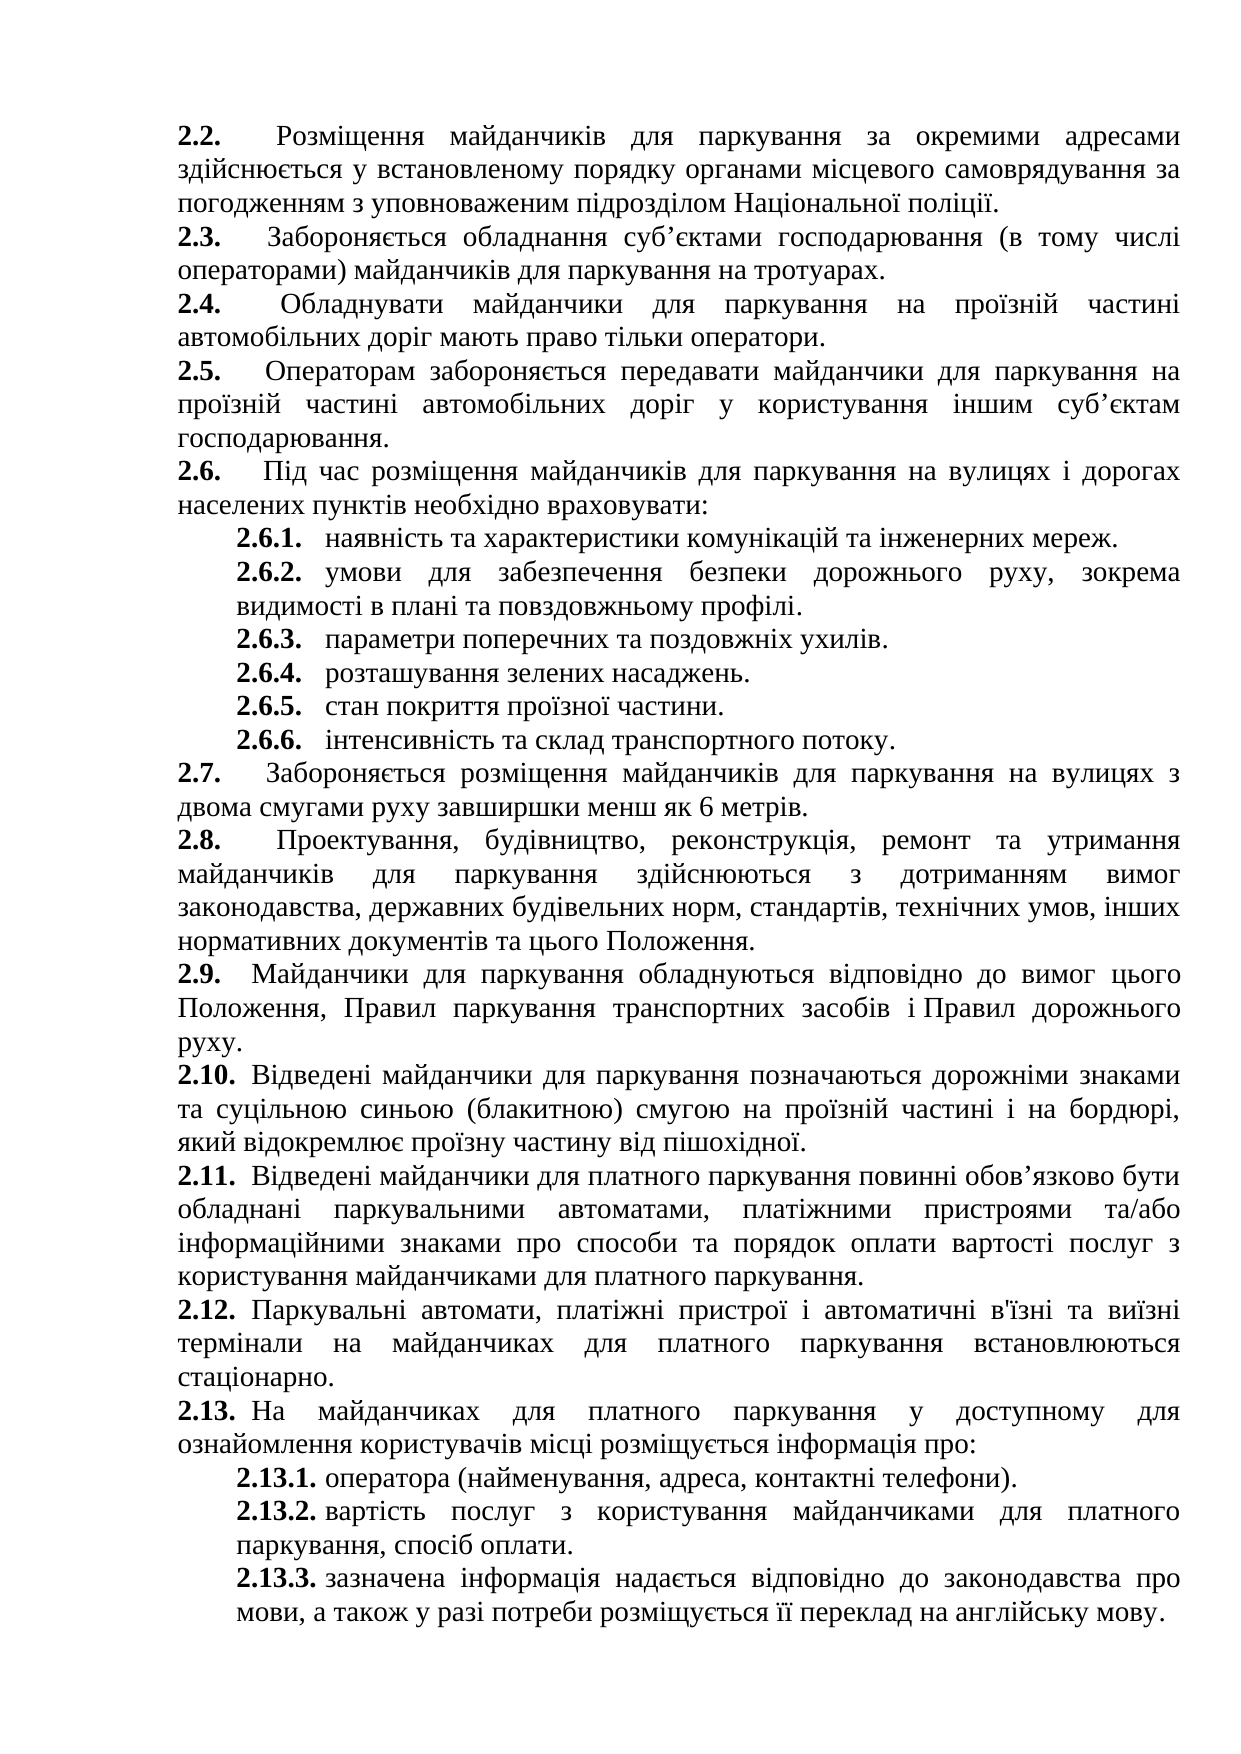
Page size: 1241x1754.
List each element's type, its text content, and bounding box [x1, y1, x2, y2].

list Обладнувати майданчики для паркування на проїзній частині автомобільних доріг мають право тільки оператори. [177, 286, 1181, 353]
list вартість послуг з користування майданчиками для платного паркування, спосіб оплати. [236, 1493, 1181, 1560]
list наявність та характеристики комунікацій та інженерних мереж. [236, 521, 1181, 554]
list Відведені майданчики для паркування позначаються дорожніми знаками та суцільною синьою (блакитною) смугою на проїзній частині і на бордюрі, який відокремлює проїзну частину від пішохідної. [177, 1057, 1181, 1158]
list Майданчики для паркування обладнуються відповідно до вимог цього Положення, Правил паркування транспортних засобів і Правил дорожнього руху. [177, 957, 1181, 1057]
list Під час розміщення майданчиків для паркування на вулицях і дорогах населених пунктів необхідно враховувати: [177, 453, 1181, 521]
list параметри поперечних та поздовжніх ухилів. [236, 621, 1181, 655]
list Відведені майданчики для платного паркування повинні обов’язково бути обладнані паркувальними автоматами, платіжними пристроями та/або інформаційними знаками про способи та порядок оплати вартості послуг з користування майданчиками для платного паркування. [177, 1158, 1181, 1292]
list Проектування, будівництво, реконструкція, ремонт та утримання майданчиків для паркування здійснюються з дотриманням вимог законодавства, державних будівельних норм, стандартів, технічних умов, інших нормативних документів та цього Положення. [177, 822, 1181, 957]
list Забороняється обладнання суб’єктами господарювання (в тому числі операторами) майданчиків для паркування на тротуарах. [177, 219, 1181, 286]
list Забороняється розміщення майданчиків для паркування на вулицях з двома смугами руху завширшки менш як 6 метрів. [177, 755, 1181, 822]
list Розміщення майданчиків для паркування за окремими адресами здійснюється у встановленому порядку органами місцевого самоврядування за погодженням з уповноваженим підрозділом Національної поліції. [177, 118, 1181, 219]
list умови для забезпечення безпеки дорожнього руху, зокрема видимості в плані та повздовжньому профілі. [236, 554, 1181, 621]
list Операторам забороняється передавати майданчики для паркування на проїзній частині автомобільних доріг у користування іншим суб’єктам господарювання. [177, 353, 1181, 453]
list Паркувальні автомати, платіжні пристрої і автоматичні в'їзні та виїзні термінали на майданчиках для платного паркування встановлюються стаціонарно. [177, 1292, 1181, 1393]
list зазначена інформація надається відповідно до законодавства про мови, а також у разі потреби розміщується її переклад на англійську мову. [236, 1560, 1181, 1627]
list розташування зелених насаджень. [236, 655, 1181, 688]
list На майданчиках для платного паркування у доступному для ознайомлення користувачів місці розміщується інформація про: [177, 1393, 1181, 1460]
list оператора (найменування, адреса, контактні телефони). [236, 1460, 1181, 1493]
list інтенсивність та склад транспортного потоку. [236, 722, 1181, 755]
list стан покриття проїзної частини. [236, 688, 1181, 722]
